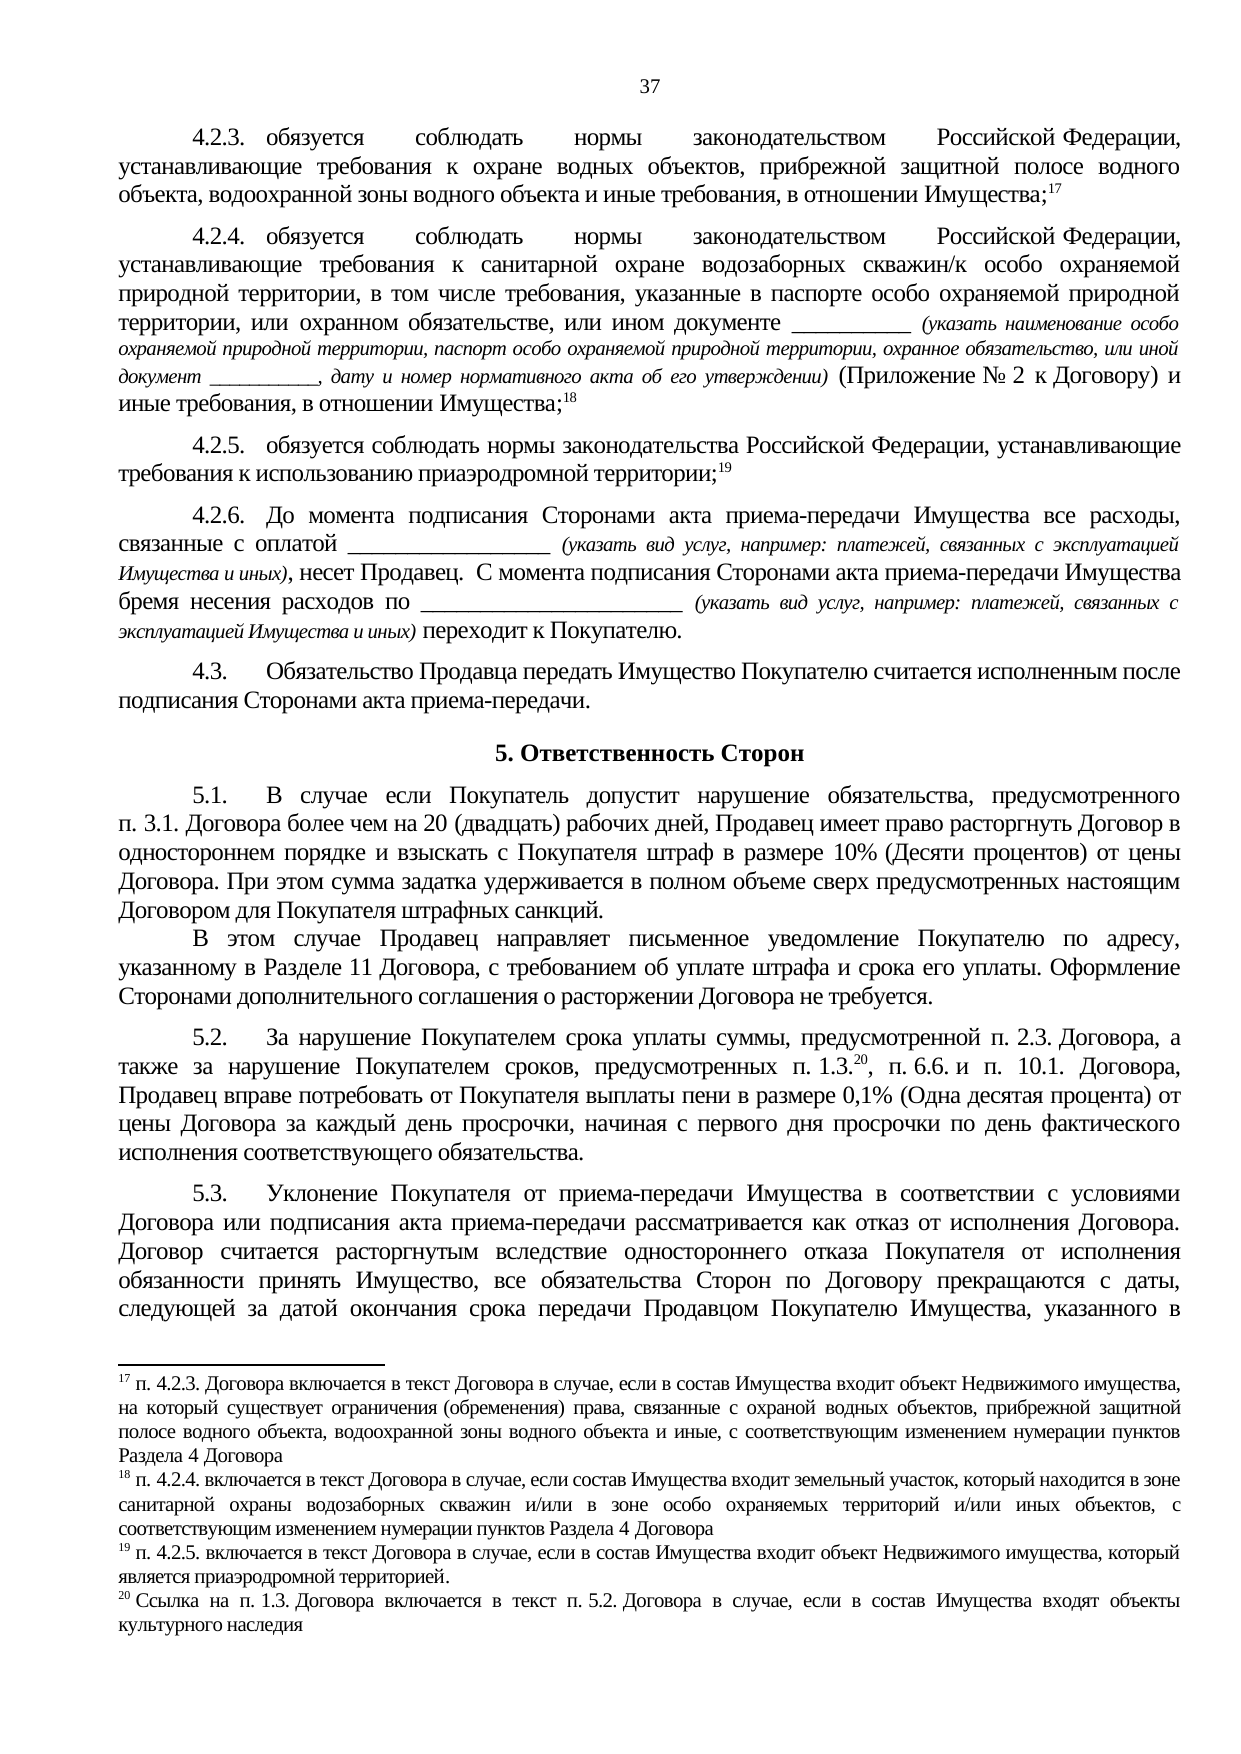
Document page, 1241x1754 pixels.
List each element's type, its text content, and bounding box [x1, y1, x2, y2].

list обязуется соблюдать нормы законодательством Российской Федерации, устанавливающие требования к санитарной охране водозаборных скважин/к особо охраняемой природной территории, в том числе требования, указанные в паспорте особо охраняемой природной территории, или охранном обязательстве, или ином документе __________ (указать наименование особо охраняемой природной территории, паспорт особо охраняемой природной территории, охранное обязательство, или иной документ ___________, дату и номер нормативного акта об его утверждении) (Приложение № 2 к Договору) и иные требования, в отношении Имущества; [118, 221, 1181, 417]
list обязуется соблюдать нормы законодательством Российской Федерации, устанавливающие требования к охране водных объектов, прибрежной защитной полосе водного объекта, водоохранной зоны водного объекта и иные требования, в отношении Имущества; [118, 122, 1181, 208]
list Обязательство Продавца передать Имущество Покупателю считается исполненным после подписания Сторонами акта приема-передачи. [118, 656, 1181, 713]
list До момента подписания Сторонами акта приема-передачи Имущества все расходы, связанные с оплатой _________________ (указать вид услуг, например: платежей, связанных с эксплуатацией Имущества и иных), несет Продавец. С момента подписания Сторонами акта приема-передачи Имущества бремя несения расходов по ______________________ (указать вид услуг, например: платежей, связанных с эксплуатацией Имущества и иных) переходит к Покупателю. [118, 500, 1181, 643]
text В этом случае Продавец направляет письменное уведомление Покупателю по адресу, указанному в Разделе 11 Договора, с требованием об уплате штрафа и срока его уплаты. Оформление Сторонами дополнительного соглашения о расторжении Договора не требуется. [118, 923, 1181, 1010]
list обязуется соблюдать нормы законодательства Российской Федерации, устанавливающие требования к использованию приаэродромной территории; [118, 430, 1181, 487]
list В случае если Покупатель допустит нарушение обязательства, предусмотренного п. 3.1. Договора более чем на 20 (двадцать) рабочих дней, Продавец имеет право расторгнуть Договор в одностороннем порядке и взыскать с Покупателя штраф в размере 10% (Десяти процентов) от цены Договора. При этом сумма задатка удерживается в полном объеме сверх предусмотренных настоящим Договором для Покупателя штрафных санкций. [118, 780, 1181, 923]
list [118, 1178, 1181, 1322]
list Ответственность Сторон [118, 738, 1181, 767]
list За нарушение Покупателем срока уплаты суммы, предусмотренной п. 2.3. Договора, а также за нарушение Покупателем сроков, предусмотренных п. 1.3., п. 6.6. и п. 10.1. Договора, Продавец вправе потребовать от Покупателя выплаты пени в размере 0,1% (Одна десятая процента) от цены Договора за каждый день просрочки, начиная с первого дня просрочки по день фактического исполнения соответствующего обязательства. [118, 1022, 1181, 1166]
